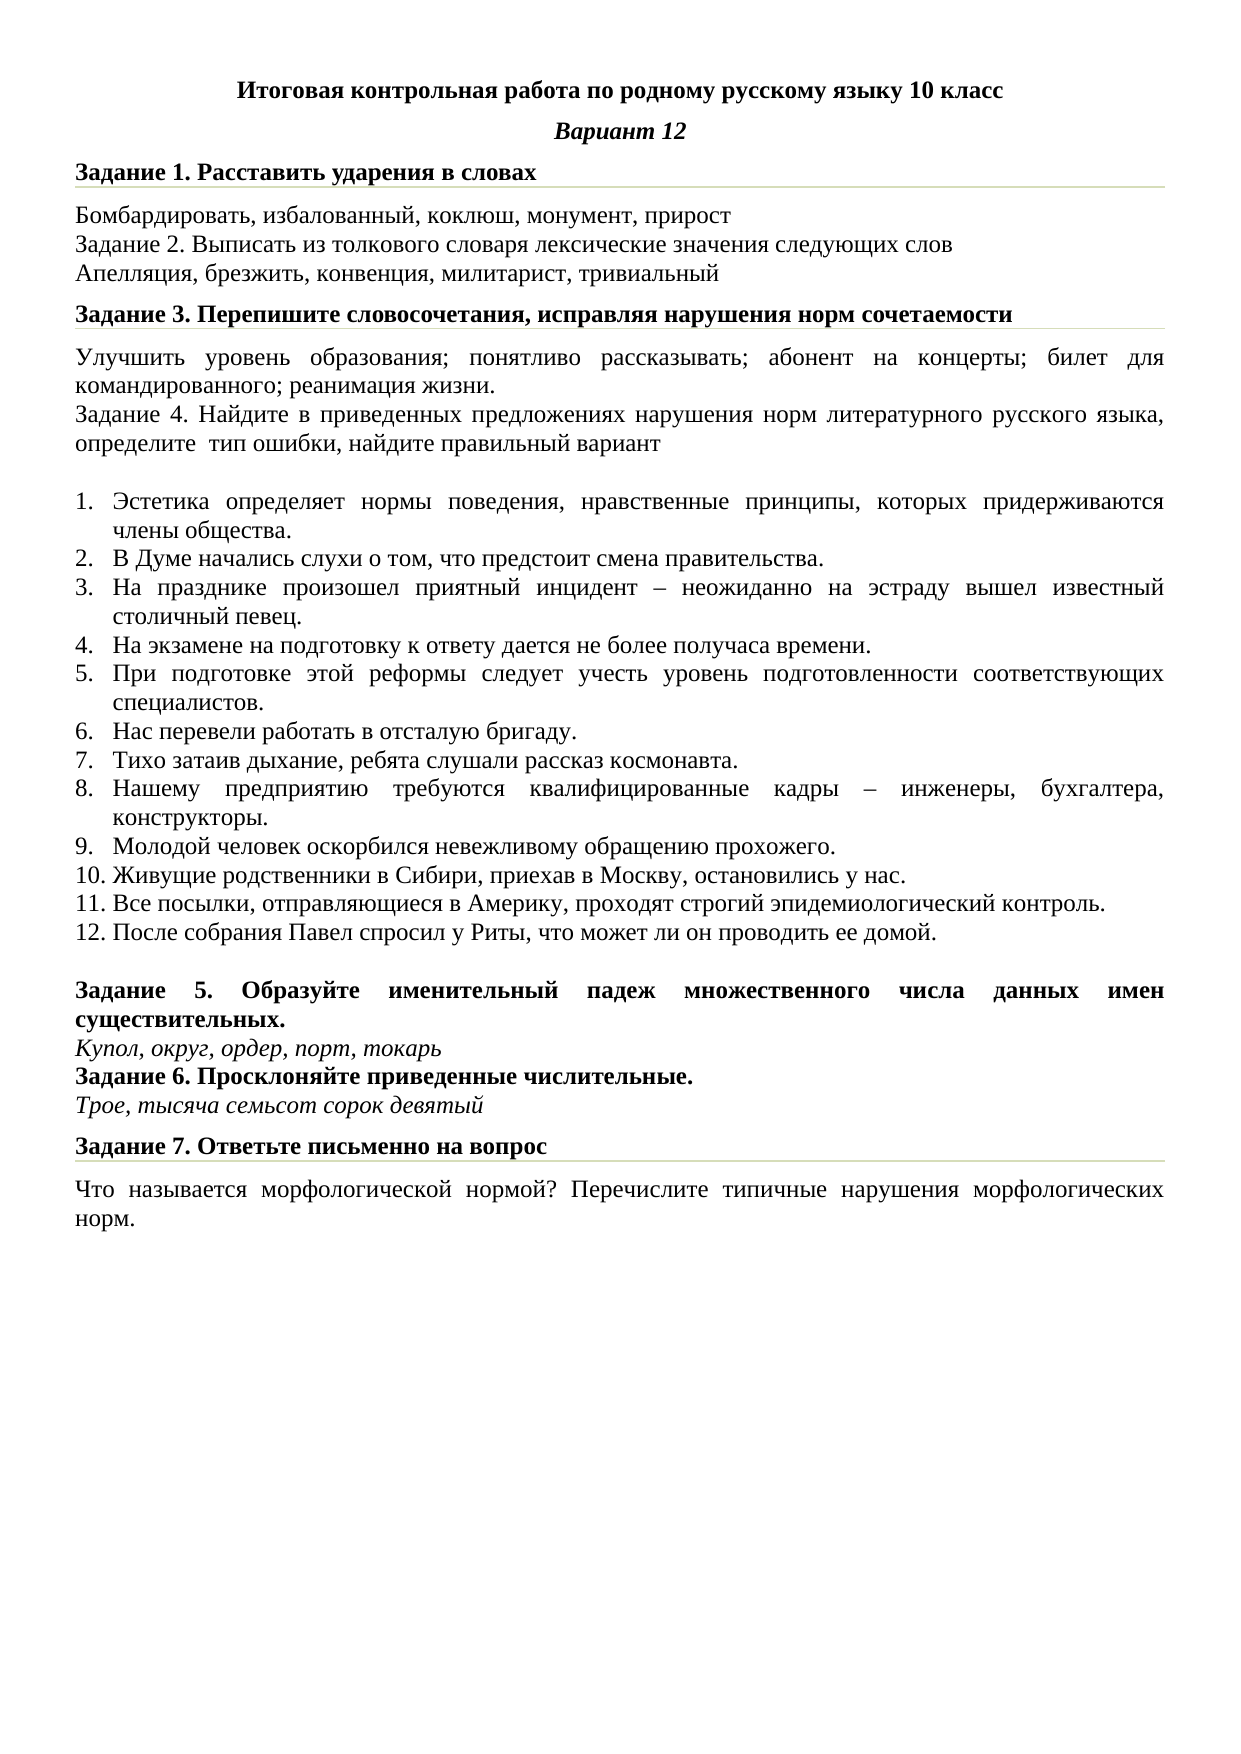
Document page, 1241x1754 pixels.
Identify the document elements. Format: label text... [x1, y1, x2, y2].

text Вариант 12 [75, 116, 1165, 145]
list Тихо затаив дыхание, ребята слушали рассказ космонавта. [75, 745, 1165, 773]
text Бомбардировать, избалованный, коклюш, монумент, прирост [75, 200, 1165, 229]
text Задание 4. Найдите в приведенных предложениях нарушения норм литературного русского языка, определите тип ошибки, найдите правильный вариант [75, 399, 1165, 457]
list Молодой человек оскорбился невежливому обращению прохожего. [75, 831, 1165, 860]
list На экзамене на подготовку к ответу дается не более получаса времени. [75, 630, 1165, 658]
text Задание 6. Просклоняйте приведенные числительные. [75, 1061, 1165, 1090]
text Задание 3. Перепишите словосочетания, исправляя нарушения норм сочетаемости [75, 299, 1165, 328]
list Живущие родственники в Сибири, приехав в Москву, остановились у нас. [75, 860, 1165, 888]
list В Думе начались слухи о том, что предстоит смена правительства. [75, 543, 1165, 572]
text Задание 2. Выписать из толкового словаря лексические значения следующих слов [75, 229, 1165, 258]
text Купол, округ, ордер, порт, токарь [75, 1033, 1165, 1061]
text Задание 7. Ответьте письменно на вопрос [75, 1131, 1165, 1160]
text Задание 1. Расставить ударения в словах [75, 157, 1165, 186]
list После собрания Павел спросил у Риты, что может ли он проводить ее домой. [75, 917, 1165, 946]
list Все посылки, отправляющиеся в Америку, проходят строгий эпидемиологический контроль. [75, 888, 1165, 917]
text Задание 5. Образуйте именительный падеж множественного числа данных имен существительных. [75, 975, 1165, 1033]
text Итоговая контрольная работа по родному русскому языку 10 класс [75, 75, 1165, 104]
list Нашему предприятию требуются квалифицированные кадры – инженеры, бухгалтера, конструкторы. [75, 773, 1165, 831]
list На празднике произошел приятный инцидент – неожиданно на эстраду вышел известный столичный певец. [75, 572, 1165, 630]
text Апелляция, брезжить, конвенция, милитарист, тривиальный [75, 258, 1165, 287]
list Эстетика определяет нормы поведения, нравственные принципы, которых придерживаются члены общества. [75, 486, 1165, 543]
text Трое, тысяча семьсот сорок девятый [75, 1090, 1165, 1119]
text Что называется морфологической нормой? Перечислите типичные нарушения морфологических норм. [75, 1174, 1165, 1232]
text Улучшить уровень образования; понятливо рассказывать; абонент на концерты; билет для командированного; реанимация жизни. [75, 342, 1165, 399]
list При подготовке этой реформы следует учесть уровень подготовленности соответствующих специалистов. [75, 658, 1165, 716]
list Нас перевели работать в отсталую бригаду. [75, 716, 1165, 745]
